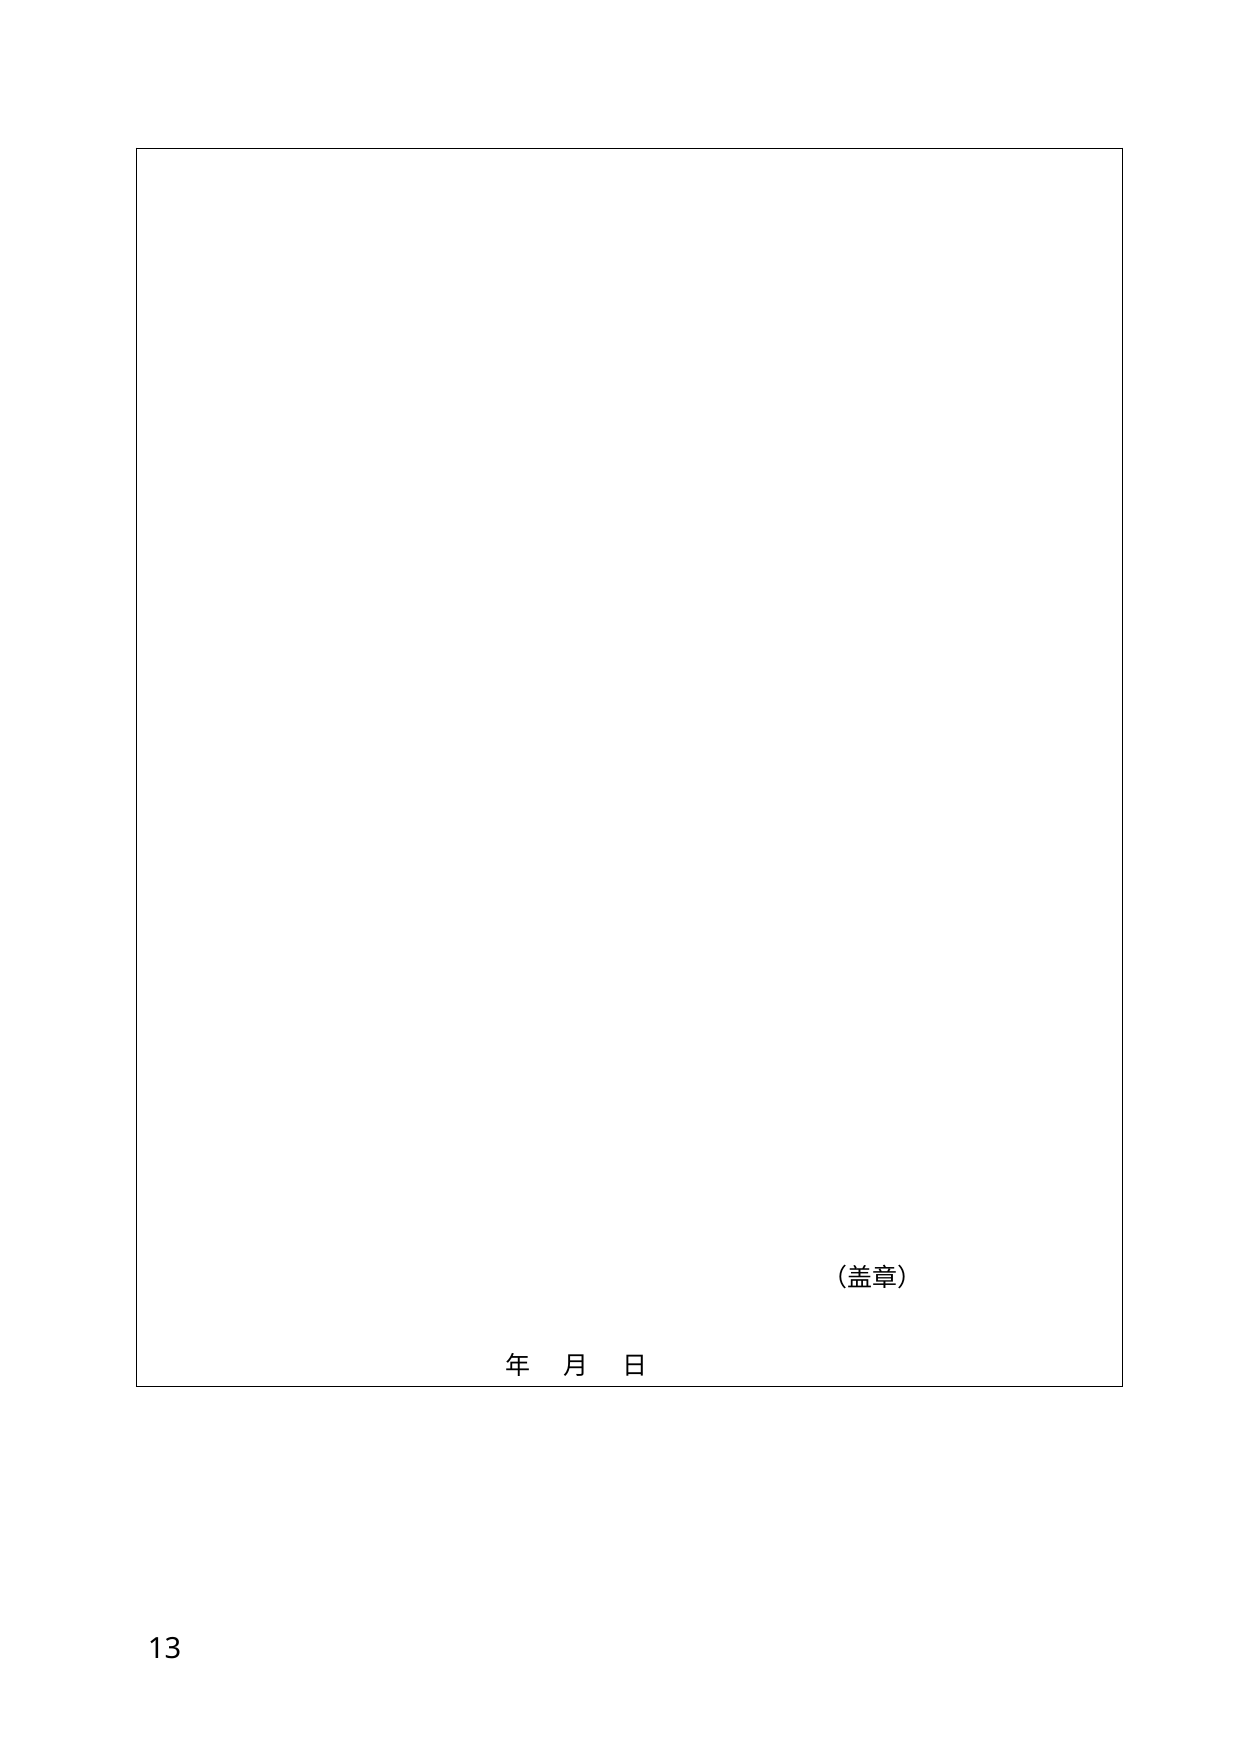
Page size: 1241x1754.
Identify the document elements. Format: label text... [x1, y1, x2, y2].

table_cell （盖章） 年 月 日 [137, 149, 1122, 1386]
